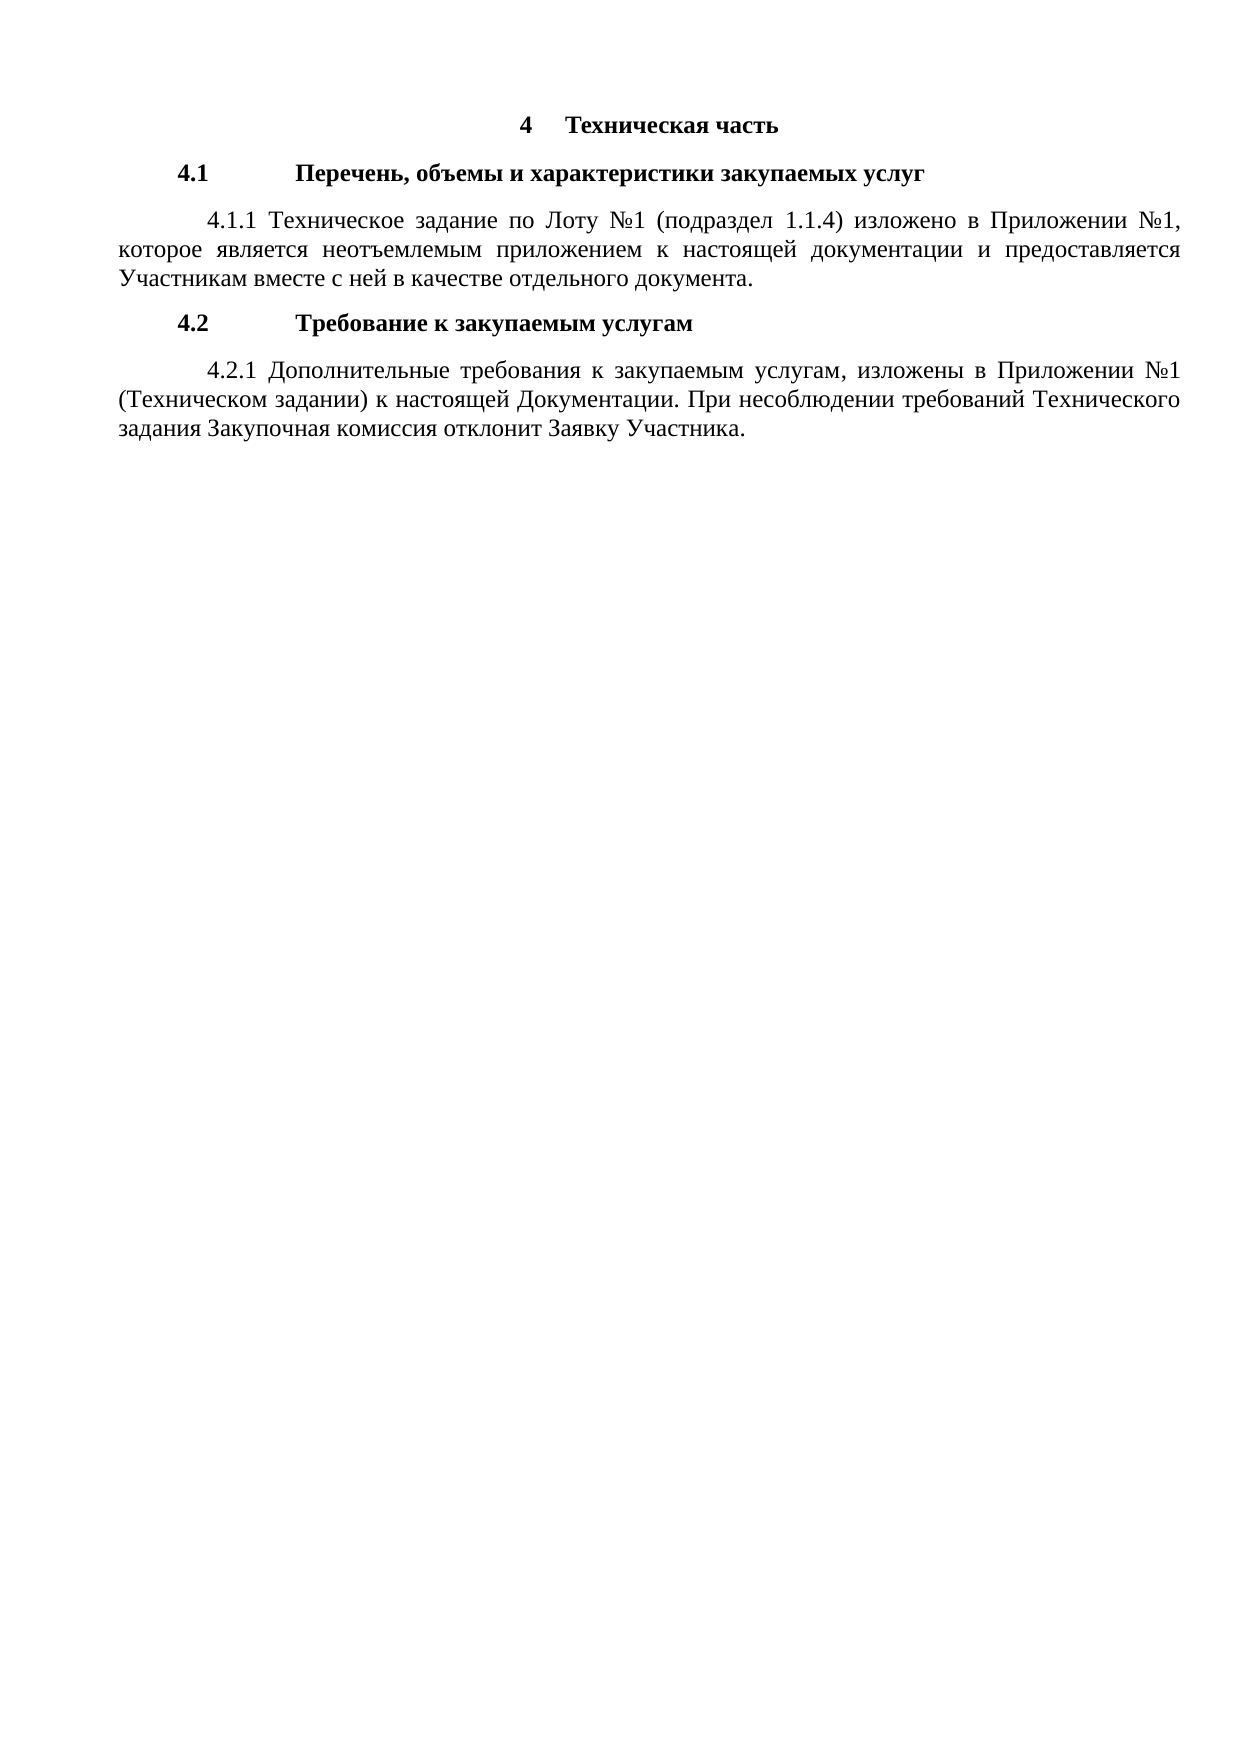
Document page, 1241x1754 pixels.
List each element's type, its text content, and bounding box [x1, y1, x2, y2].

subtitle Дополнительные требования к закупаемым услугам, изложены в Приложении №1 (Техническом задании) к настоящей Документации. При несоблюдении требований Технического задания Закупочная комиссия отклонит Заявку Участника. [118, 355, 1181, 442]
subtitle Техническая часть [117, 110, 1181, 139]
subtitle Требование к закупаемым услугам [177, 308, 1181, 337]
subtitle Перечень, объемы и характеристики закупаемых услуг [177, 158, 1181, 187]
subtitle Техническое задание по Лоту №1 (подраздел 1.1.4) изложено в Приложении №1, которое является неотъемлемым приложением к настоящей документации и предоставляется Участникам вместе с ней в качестве отдельного документа. [118, 206, 1181, 292]
